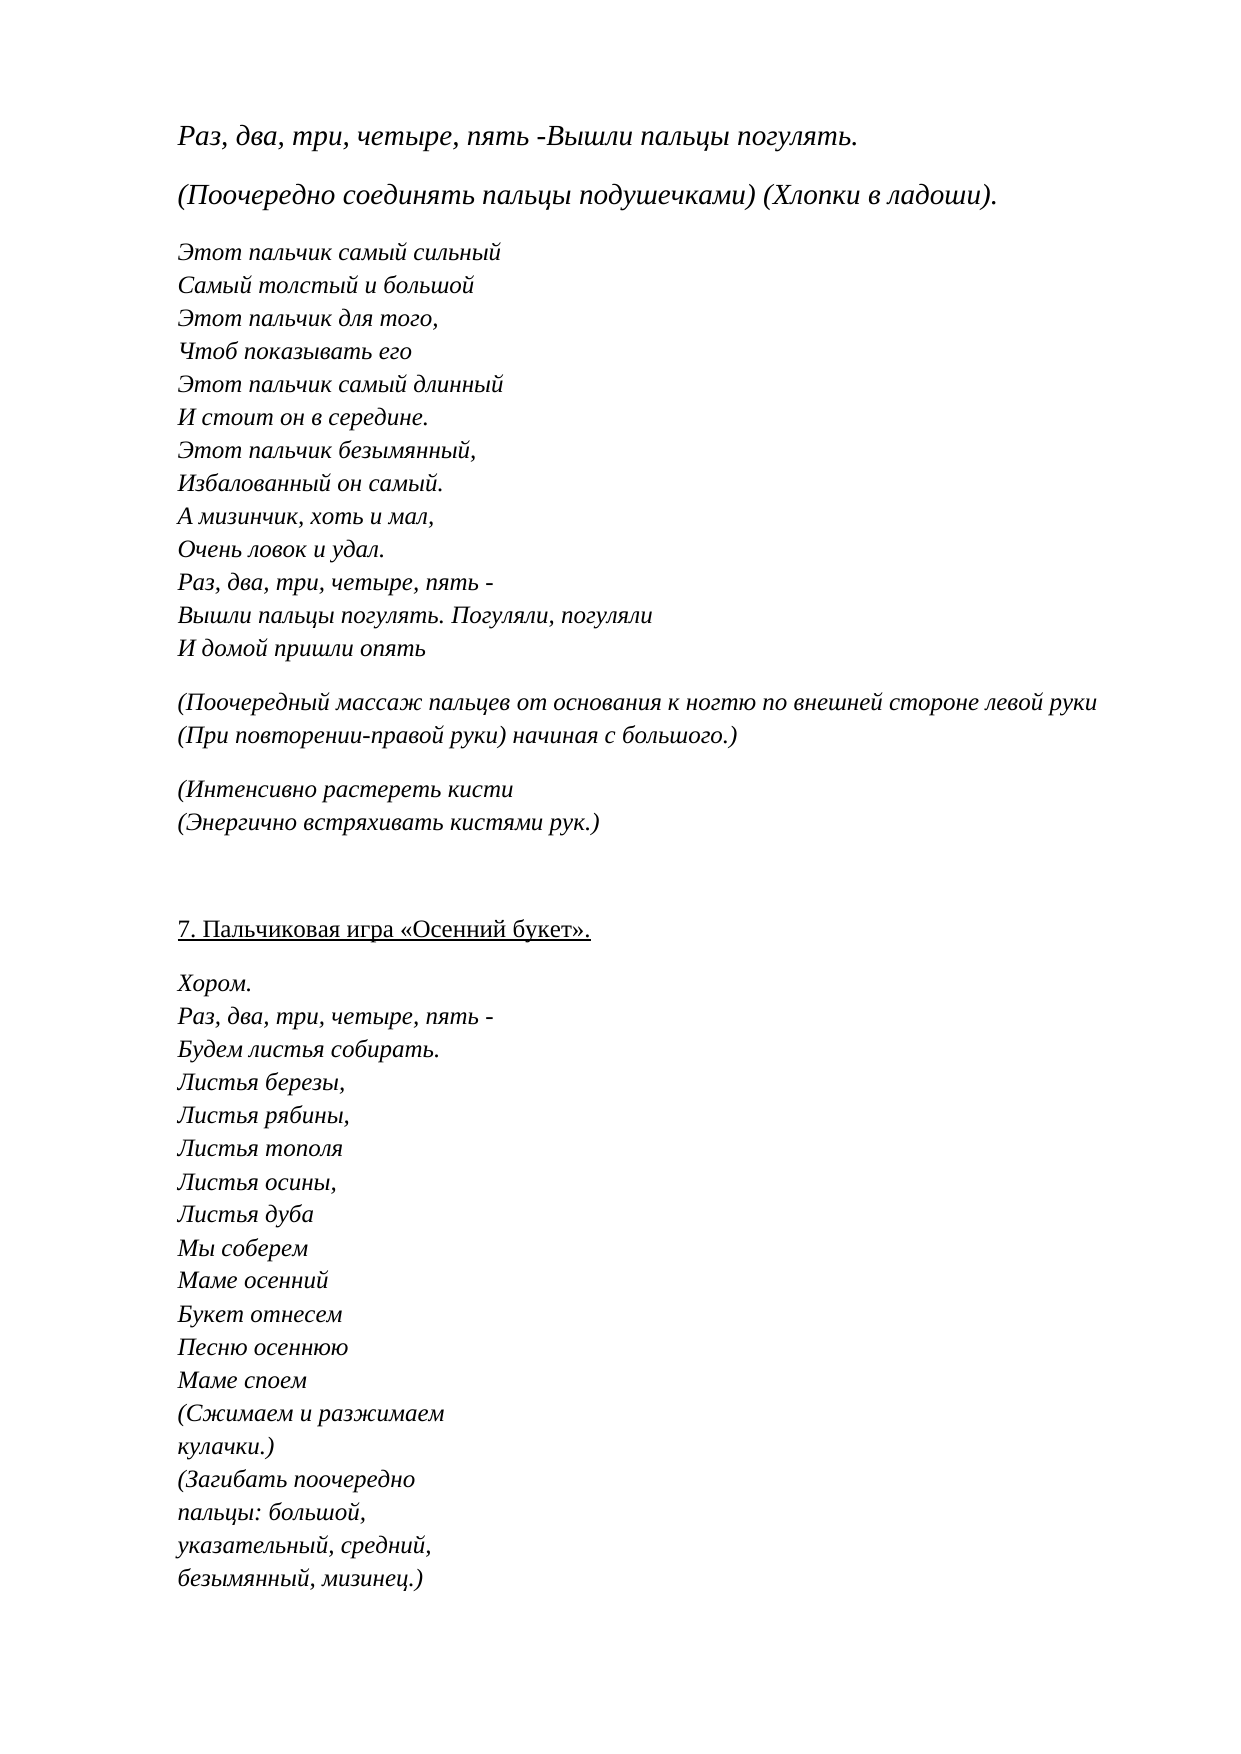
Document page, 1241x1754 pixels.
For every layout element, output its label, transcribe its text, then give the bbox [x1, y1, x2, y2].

text Раз, два, три, четыре, пять -Вышли пальцы погулять. [177, 118, 1152, 152]
text 7. Пальчиковая игра «Осенний букет». [177, 914, 1152, 943]
text Этот пальчик самый сильный Самый толстый и большой Этот пальчик для того, Чтоб показывать его Этот пальчик самый длинный И стоит он в середине. Этот пальчик безымянный, Избалованный он самый. А мизинчик, хоть и мал, Очень ловок и удал. Раз, два, три, четыре, пять - Вышли пальцы погулять. Погуляли, погуляли И домой пришли опять [177, 237, 1152, 662]
text (Поочередно соединять пальцы подушечками) (Хлопки в ладоши). [177, 177, 1152, 211]
text Хором. Раз, два, три, четыре, пять - Будем листья собирать. Листья березы, Листья рябины, Листья тополя Листья осины, Листья дуба Мы соберем Маме осенний Букет отнесем Песню осеннюю Маме споем (Сжимаем и разжимаем кулачки.) (Загибать поочередно пальцы: большой, указательный, средний, безымянный, мизинец.) [177, 968, 1152, 1592]
text (Поочередный массаж пальцев от основания к ногтю по внешней стороне левой руки (При повторении-правой руки) начиная с большого.) [177, 687, 1152, 749]
text (Интенсивно растереть кисти (Энергично встряхивать кистями рук.) [177, 774, 1152, 836]
